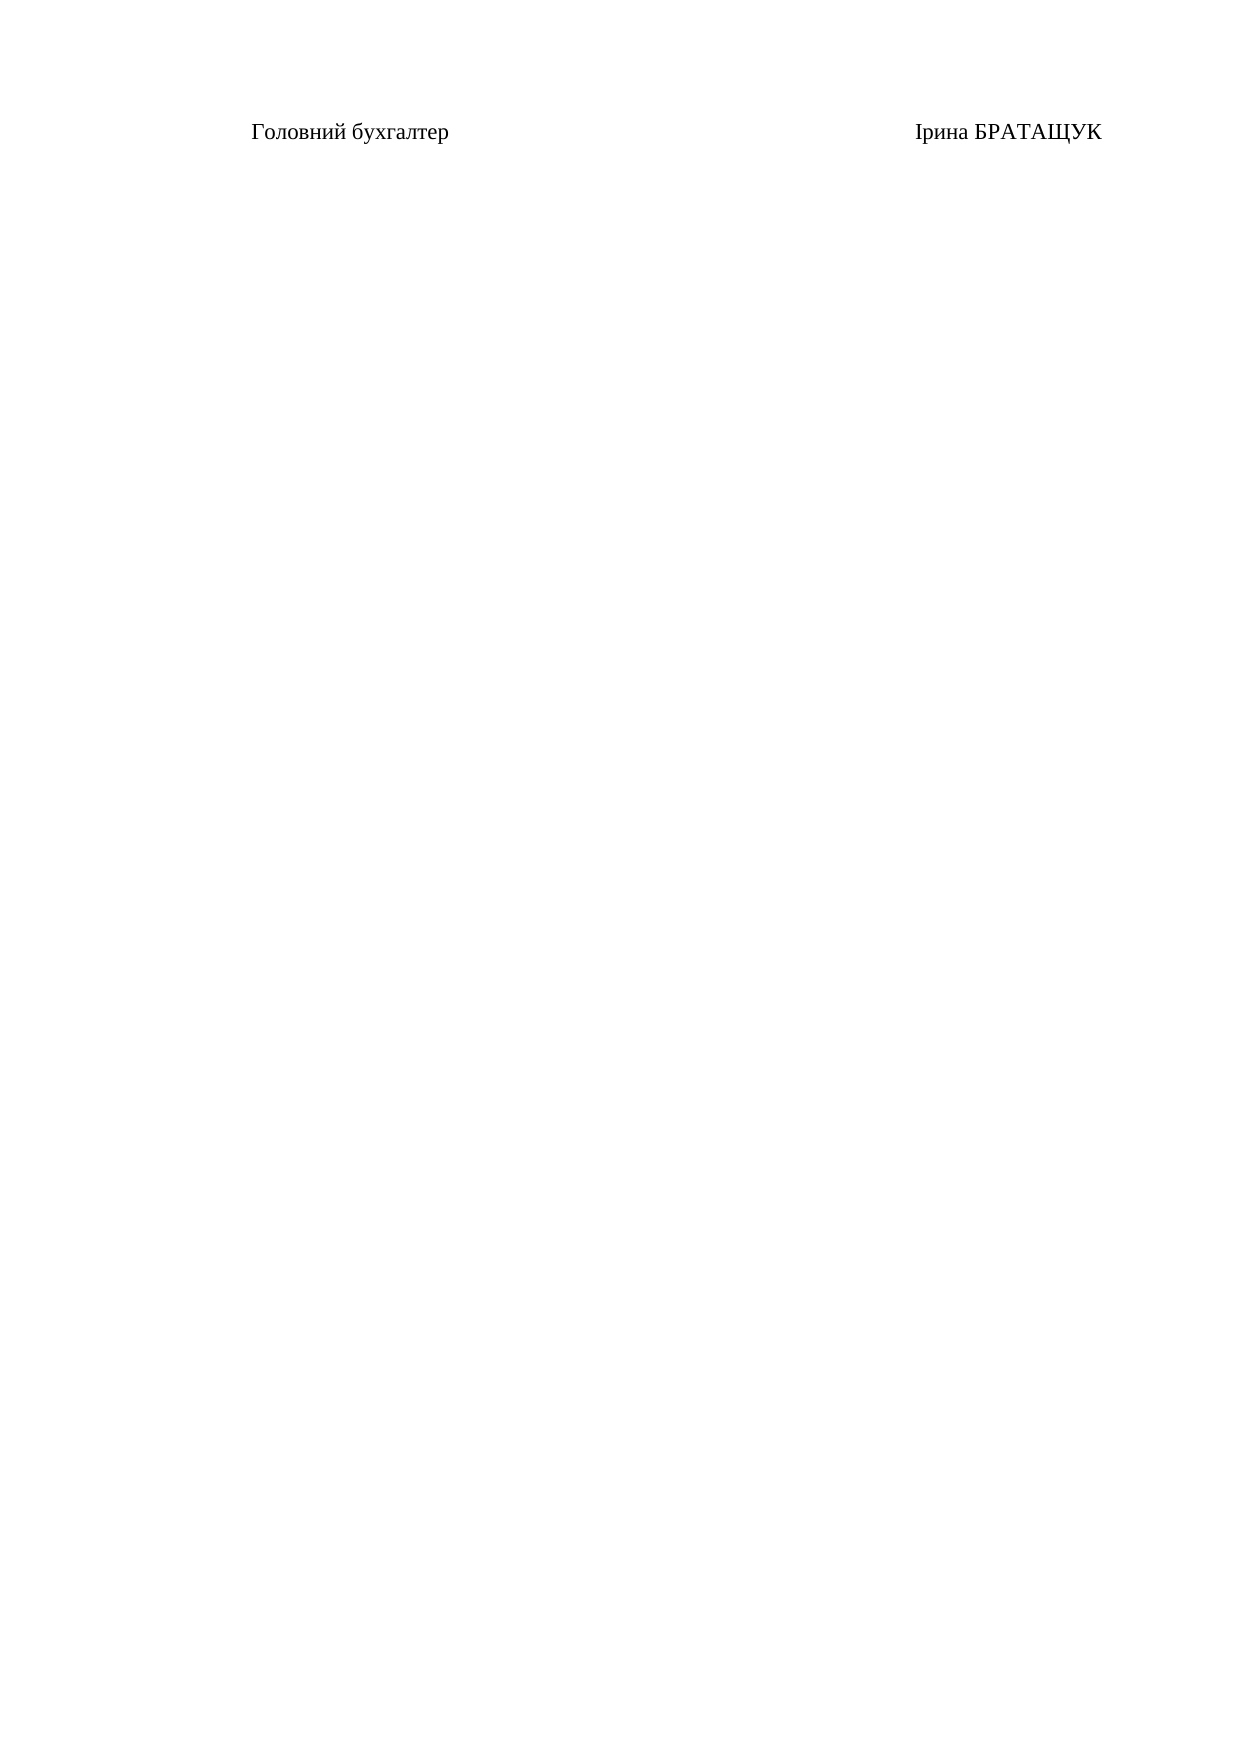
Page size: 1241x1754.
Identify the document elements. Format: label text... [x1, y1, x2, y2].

text Головний бухгалтер Ірина БРАТАЩУК [177, 118, 1152, 144]
